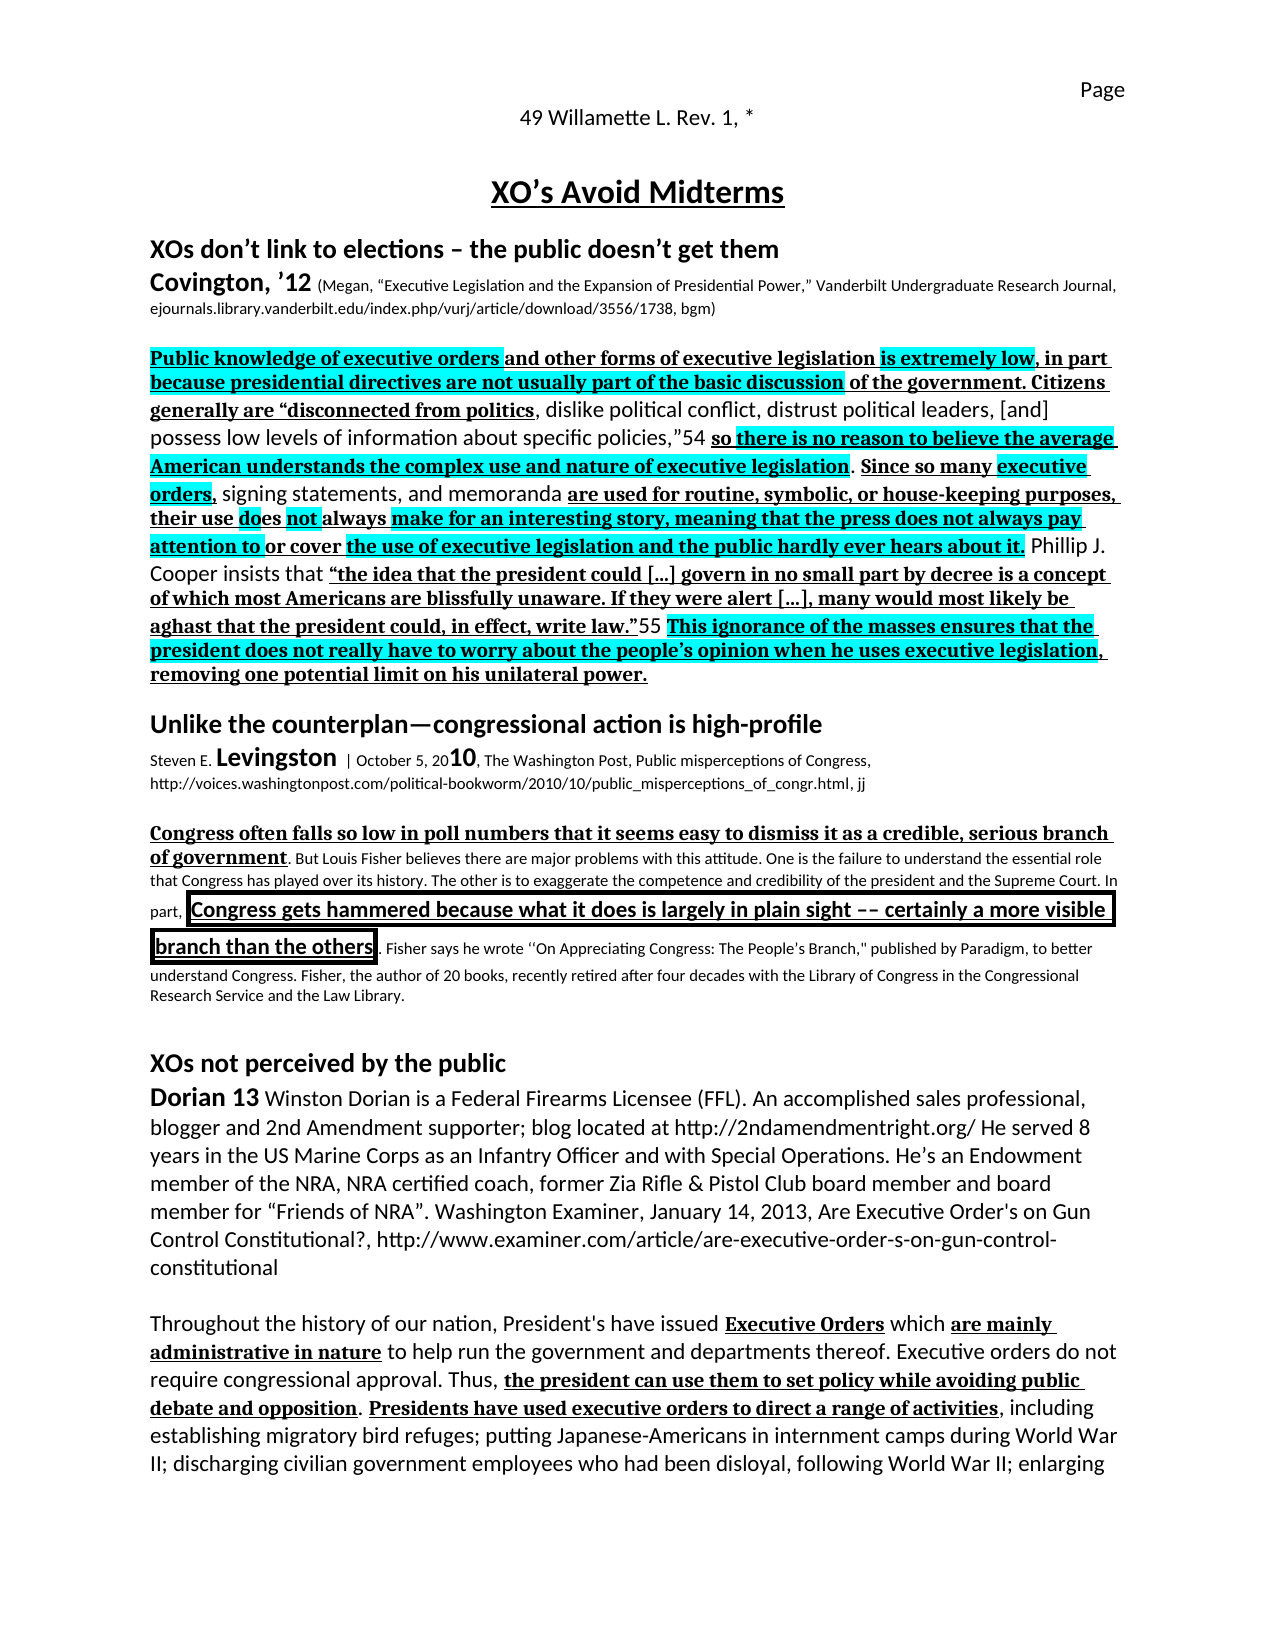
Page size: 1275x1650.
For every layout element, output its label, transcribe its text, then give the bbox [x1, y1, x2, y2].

subtitle XO’s Avoid Midterms [150, 171, 1125, 212]
subtitle XOs not perceived by the public [150, 1047, 1125, 1080]
subtitle XOs don’t link to elections – the public doesn’t get them [150, 232, 1125, 265]
text Congress often falls so low in poll numbers that it seems easy to dismiss it as a credible, serious branch of government. But Louis Fisher believes there are major problems with this attitude. One is the failure to understand the essential role that Congress has played over its history. The other is to exaggerate the competence and credibility of the president and the Supreme Court. In part, Congress gets hammered because what it does is largely in plain sight –– certainly a more visible branch than the others. Fisher says he wrote ‘‘On Appreciating Congress: The People’s Branch," published by Paradigm, to better understand Congress. Fisher, the author of 20 books, recently retired after four decades with the Library of Congress in the Congressional Research Service and the Law Library. [150, 822, 1125, 1006]
text Covington, ’12 (Megan, “Executive Legislation and the Expansion of Presidential Power,” Vanderbilt Undergraduate Research Journal, ejournals.library.vanderbilt.edu/index.php/vurj/article/download/3556/1738, bgm) [150, 265, 1125, 319]
text Dorian 13 Winston Dorian is a Federal Firearms Licensee (FFL). An accomplished sales professional, blogger and 2nd Amendment supporter; blog located at http://2ndamendmentright.org/ He served 8 years in the US Marine Corps as an Infantry Officer and with Special Operations. He’s an Endowment member of the NRA, NRA certified coach, former Zia Rifle & Pistol Club board member and board member for “Friends of NRA”. Washington Examiner, January 14, 2013, Are Executive Order's on Gun Control Constitutional?, http://www.examiner.com/article/are-executive-order-s-on-gun-control-constitutional [150, 1080, 1125, 1281]
text Public knowledge of executive orders and other forms of executive legislation is extremely low, in part because presidential directives are not usually part of the basic discussion of the government. Citizens generally are “disconnected from politics, dislike political conflict, distrust political leaders, [and] possess low levels of information about specific policies,”54 so there is no reason to believe the average American understands the complex use and nature of executive legislation. Since so many executive orders, signing statements, and memoranda are used for routine, symbolic, or house-keeping purposes, their use does not always make for an interesting story, meaning that the press does not always pay attention to or cover the use of executive legislation and the public hardly ever hears about it. Phillip J. Cooper insists that “the idea that the president could [...] govern in no small part by decree is a concept of which most Americans are blissfully unaware. If they were alert […], many would most likely be aghast that the president could, in effect, write law.”55 This ignorance of the masses ensures that the president does not really have to worry about the people’s opinion when he uses executive legislation, removing one potential limit on his unilateral power. [150, 347, 1125, 687]
text Steven E. Levingston | October 5, 2010, The Washington Post, Public misperceptions of Congress, http://voices.washingtonpost.com/political-bookworm/2010/10/public_misperceptions_of_congr.html, jj [150, 741, 1125, 794]
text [150, 1309, 1125, 1477]
subtitle Unlike the counterplan—congressional action is high-profile [150, 707, 1125, 741]
